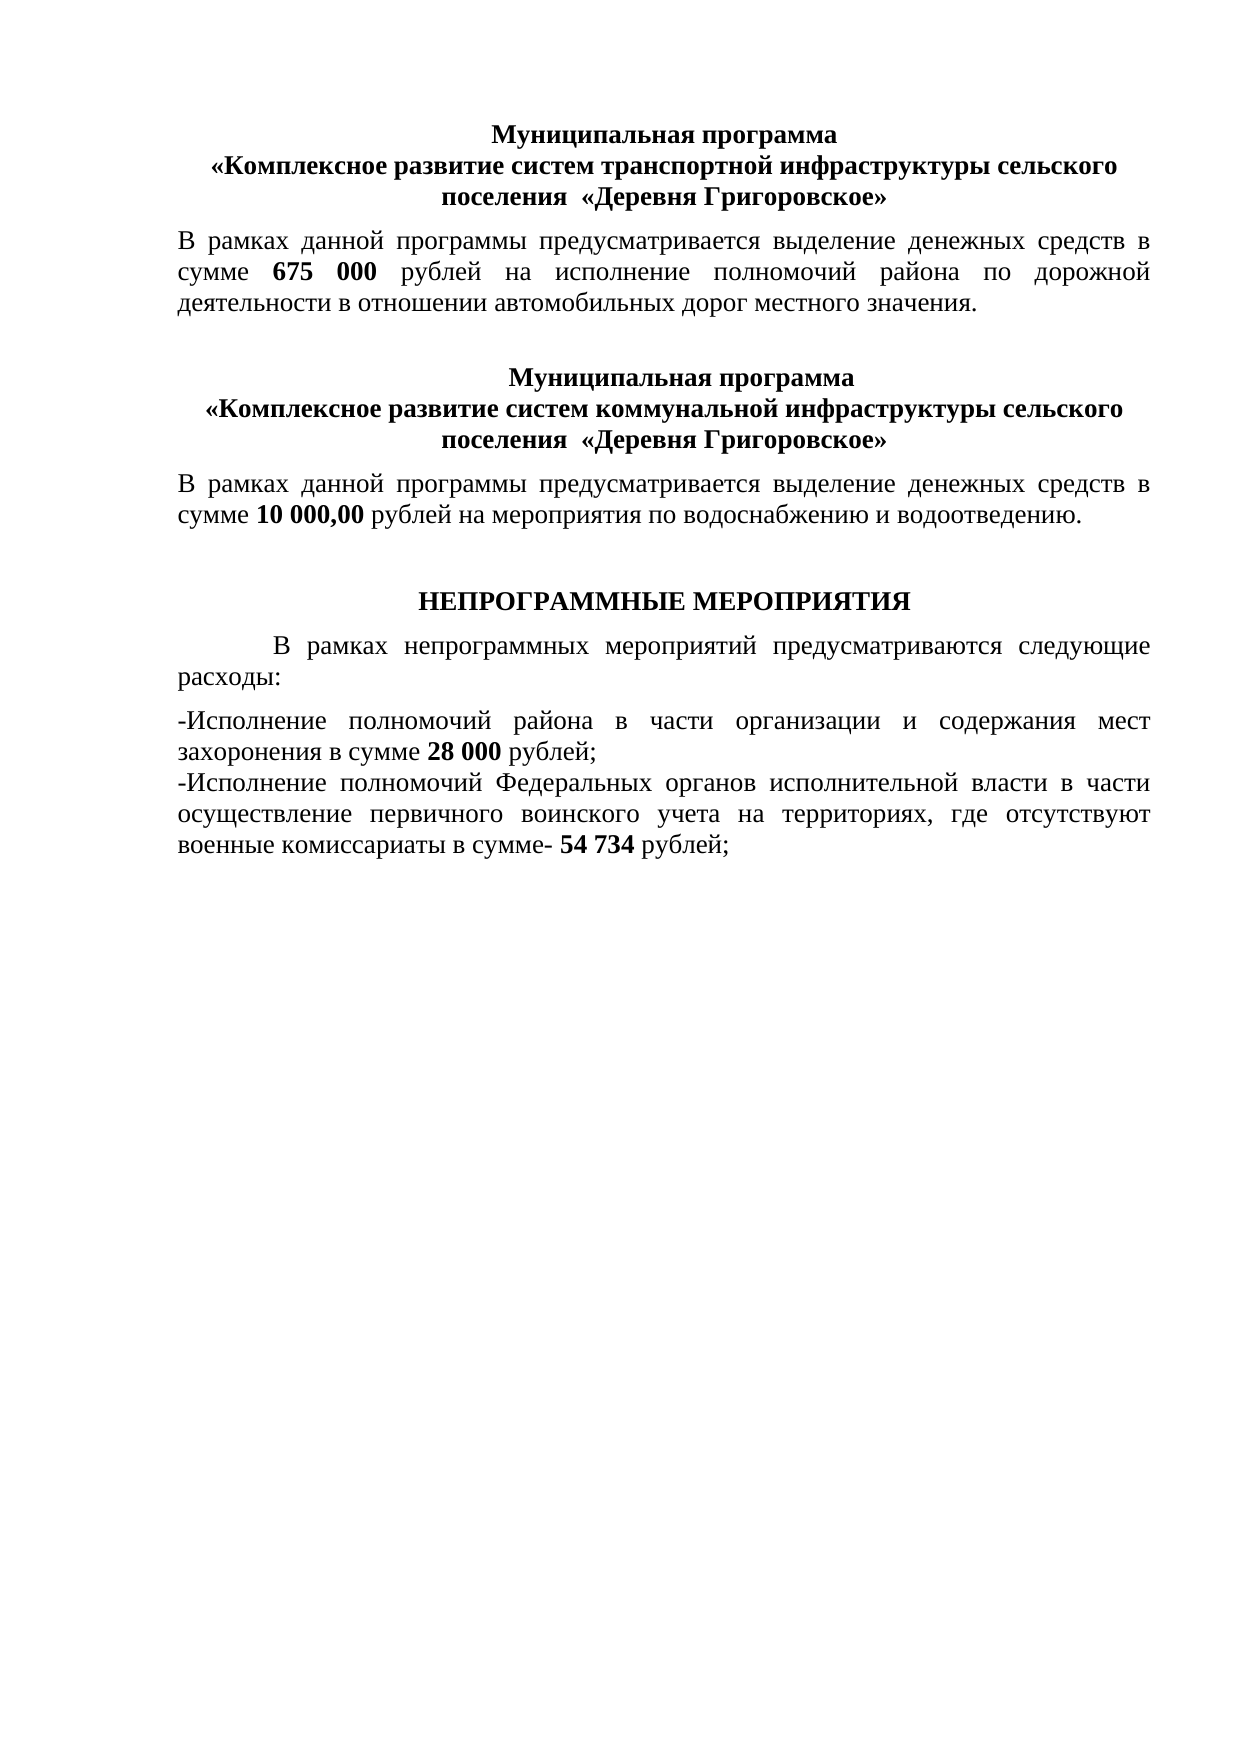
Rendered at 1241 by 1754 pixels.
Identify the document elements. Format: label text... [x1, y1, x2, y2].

text «Комплексное развитие систем транспортной инфраструктуры сельского поселения «Деревня Григоровское» [177, 149, 1152, 212]
text -Исполнение полномочий района в части организации и содержания мест захоронения в сумме 28 000 рублей; [177, 704, 1152, 766]
text «Комплексное развитие систем коммунальной инфраструктуры сельского поселения «Деревня Григоровское» [177, 392, 1152, 454]
text Муниципальная программа [177, 118, 1152, 149]
text -Исполнение полномочий Федеральных органов исполнительной власти в части осуществление первичного воинского учета на территориях, где отсутствуют военные комиссариаты в сумме- 54 734 рублей; [177, 766, 1152, 860]
text Муниципальная программа [177, 361, 1152, 392]
text В рамках данной программы предусматривается выделение денежных средств в сумме 10 000,00 рублей на мероприятия по водоснабжению и водоотведению. [177, 467, 1152, 529]
text В рамках непрограммных мероприятий предусматриваются следующие расходы: [177, 629, 1152, 691]
text В рамках данной программы предусматривается выделение денежных средств в сумме 675 000 рублей на исполнение полномочий района по дорожной деятельности в отношении автомобильных дорог местного значения. [177, 224, 1152, 317]
text НЕПРОГРАММНЫЕ МЕРОПРИЯТИЯ [177, 586, 1152, 617]
